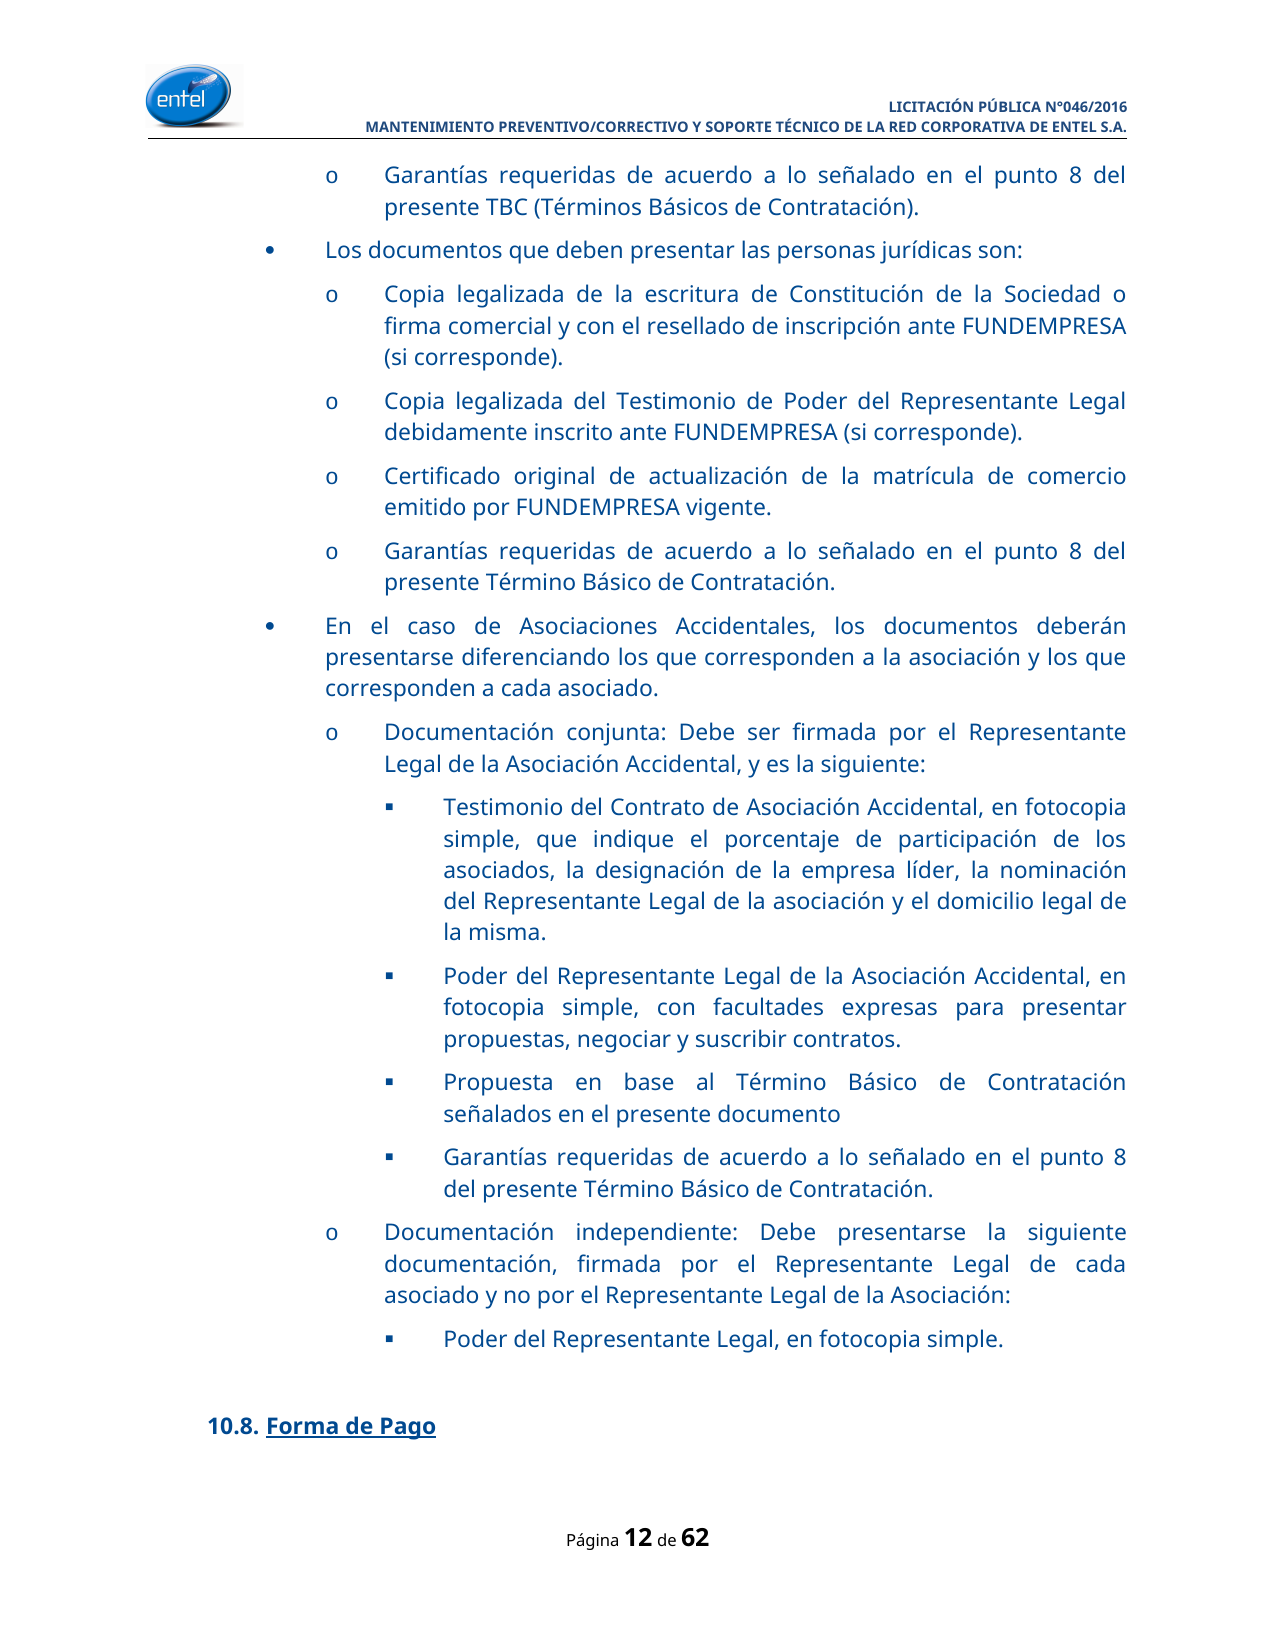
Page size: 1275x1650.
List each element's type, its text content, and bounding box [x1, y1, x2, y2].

list Garantías requeridas de acuerdo a lo señalado en el punto 8 del presente Término Básico de Contratación. [325, 535, 1127, 597]
list Garantías requeridas de acuerdo a lo señalado en el punto 8 del presente Término Básico de Contratación. [384, 1141, 1127, 1204]
list Documentación conjunta: Debe ser firmada por el Representante Legal de la Asociación Accidental, y es la siguiente: [325, 716, 1127, 779]
list Copia legalizada de la escritura de Constitución de la Sociedad o firma comercial y con el resellado de inscripción ante FUNDEMPRESA (si corresponde). [325, 278, 1127, 372]
list Garantías requeridas de acuerdo a lo señalado en el punto 8 del presente TBC (Términos Básicos de Contratación). [325, 159, 1127, 222]
list Copia legalizada del Testimonio de Poder del Representante Legal debidamente inscrito ante FUNDEMPRESA (si corresponde). [325, 384, 1127, 447]
picture [145, 64, 244, 128]
list Documentación independiente: Debe presentarse la siguiente documentación, firmada por el Representante Legal de cada asociado y no por el Representante Legal de la Asociación: [325, 1216, 1127, 1310]
list Forma de Pago [207, 1410, 1127, 1441]
list Los documentos que deben presentar las personas jurídicas son: [266, 234, 1127, 266]
list Certificado original de actualización de la matrícula de comercio emitido por FUNDEMPRESA vigente. [325, 460, 1127, 522]
list Poder del Representante Legal, en fotocopia simple. [384, 1323, 1127, 1354]
list En el caso de Asociaciones Accidentales, los documentos deberán presentarse diferenciando los que corresponden a la asociación y los que corresponden a cada asociado. [266, 610, 1127, 704]
list Testimonio del Contrato de Asociación Accidental, en fotocopia simple, que indique el porcentaje de participación de los asociados, la designación de la empresa líder, la nominación del Representante Legal de la asociación y el domicilio legal de la misma. [384, 791, 1127, 947]
list Poder del Representante Legal de la Asociación Accidental, en fotocopia simple, con facultades expresas para presentar propuestas, negociar y suscribir contratos. [384, 960, 1127, 1054]
list Propuesta en base al Término Básico de Contratación señalados en el presente documento [384, 1066, 1127, 1129]
